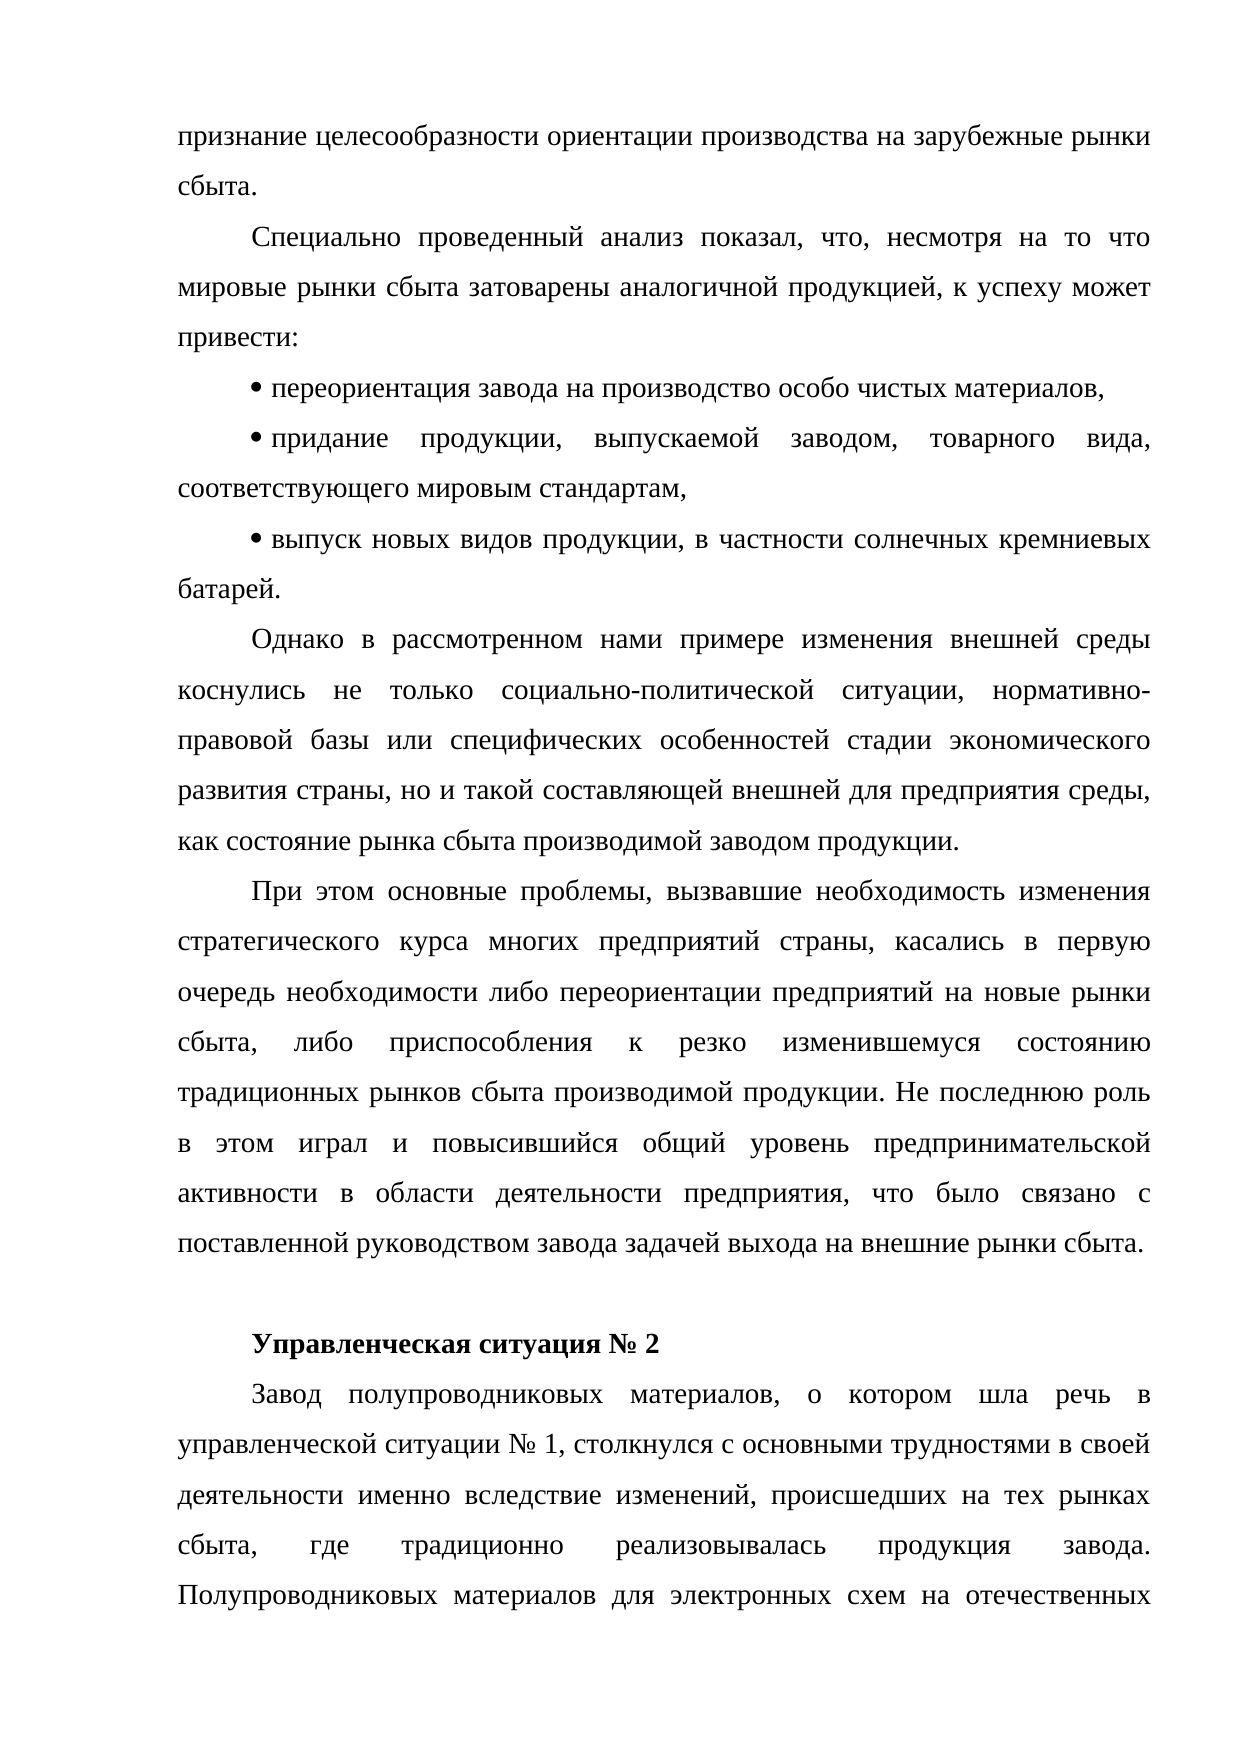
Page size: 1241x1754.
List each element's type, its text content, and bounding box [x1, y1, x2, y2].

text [177, 1376, 1152, 1611]
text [177, 118, 1152, 202]
text При этом основные проблемы, вызвавшие необходимость изменения стратегического курса многих предприятий страны, касались в первую очередь необходимости либо переориентации предприятий на новые рынки сбыта, либо приспособления к резко изменившемуся состоянию традиционных рынков сбыта производимой продукции. Не последнюю роль в этом играл и повысившийся общий уровень предпринимательской активности в области деятельности предприятия, что было связано с поставленной руководством завода задачей выхода на внешние рынки сбыта. [177, 873, 1152, 1259]
list выпуск новых видов продукции, в частности солнечных кремниевых батарей. [177, 521, 1152, 605]
list переориентация завода на производство особо чистых материалов, [177, 370, 1152, 403]
text Управленческая ситуация № 2 [177, 1326, 1152, 1359]
text Однако в рассмотренном нами примере изменения внешней среды коснулись не только социально-политической ситуации, нормативно-правовой базы или специфических особенностей стадии экономического развития страны, но и такой составляющей внешней для предприятия среды, как состояние рынка сбыта производимой заводом продукции. [177, 622, 1152, 856]
text Специально проведенный анализ показал, что, несмотря на то что мировые рынки сбыта затоварены аналогичной продукцией, к успеху может привести: [177, 219, 1152, 353]
list придание продукции, выпускаемой заводом, товарного вида, соответствующего мировым стандартам, [177, 420, 1152, 504]
